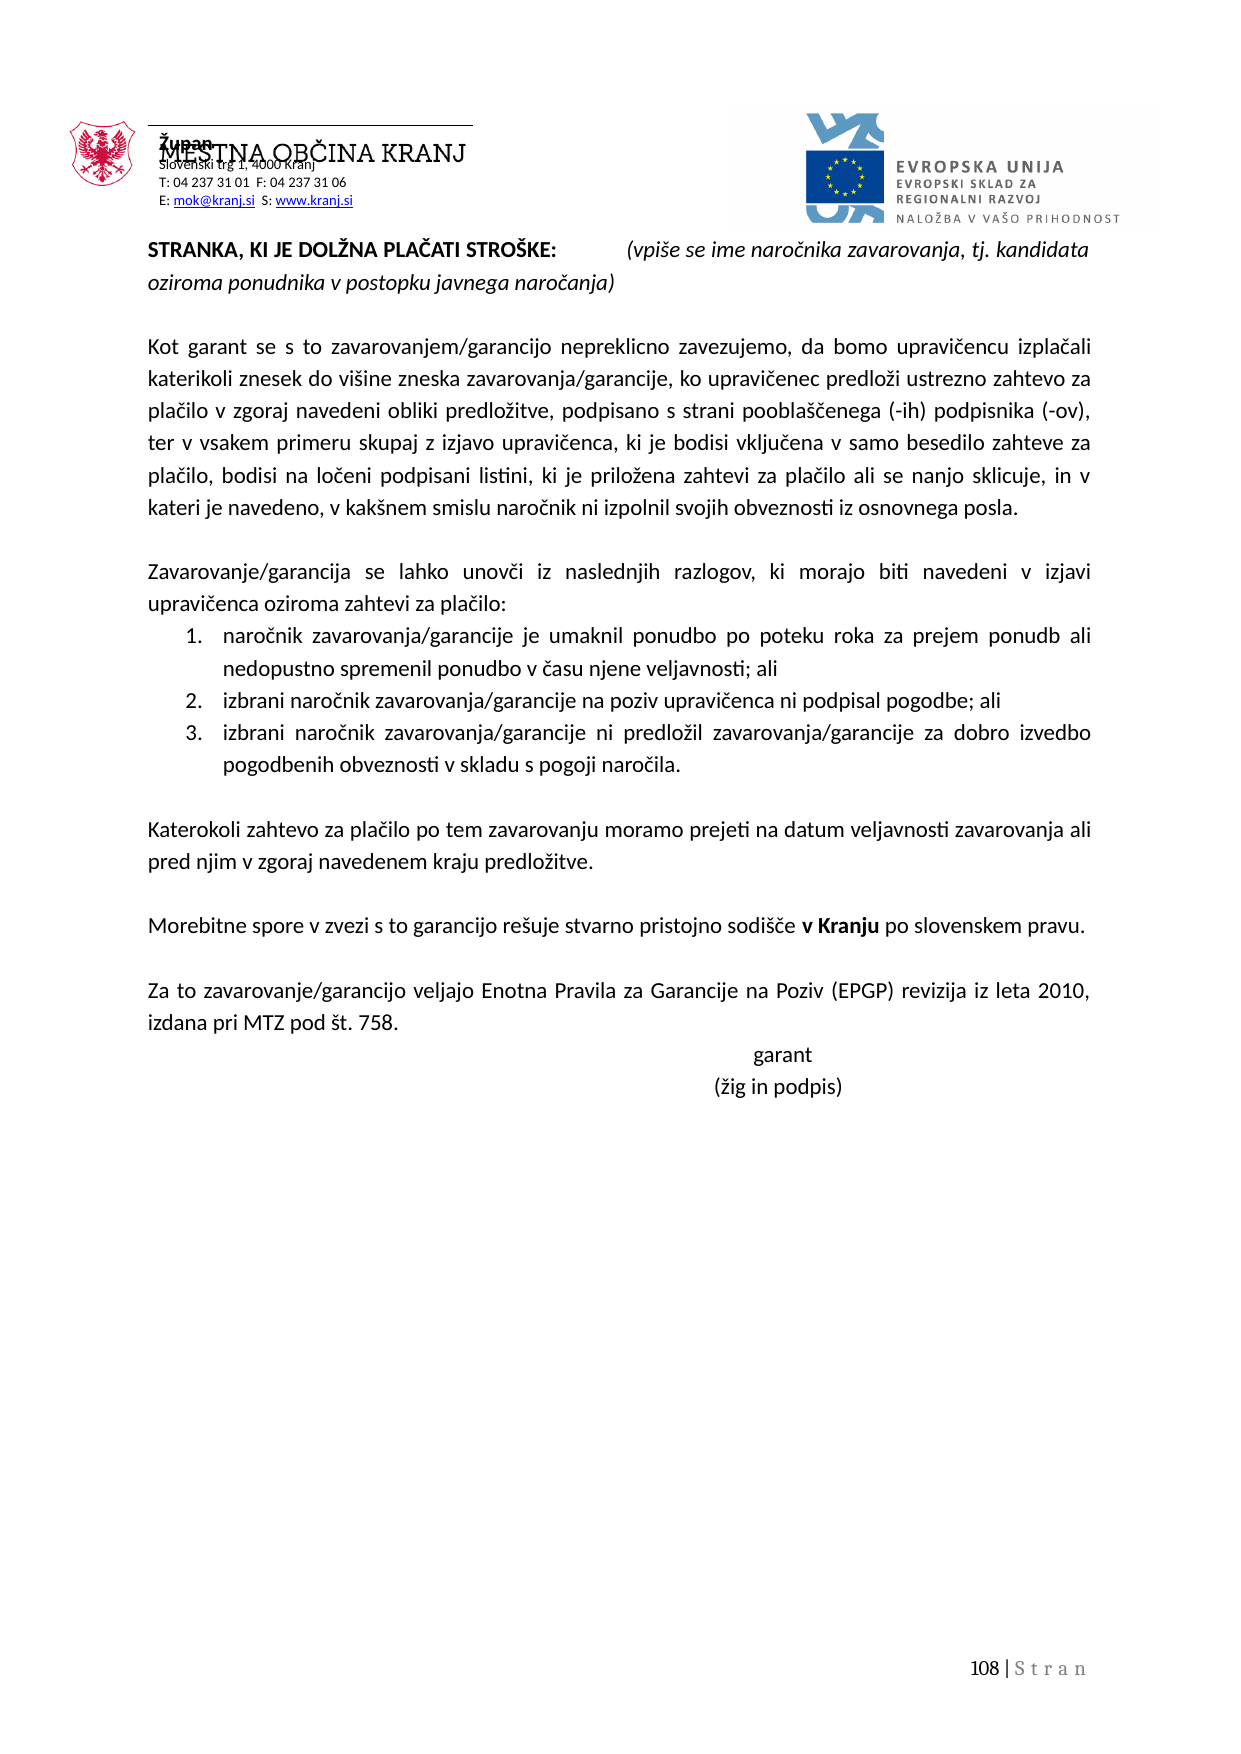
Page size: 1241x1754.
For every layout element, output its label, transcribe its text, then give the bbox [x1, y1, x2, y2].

picture [725, 108, 1160, 234]
list izbrani naročnik zavarovanja/garancije na poziv upravičenca ni podpisal pogodbe; ali [185, 686, 1092, 714]
text STRANKA, KI JE DOLŽNA PLAČATI STROŠKE: (vpiše se ime naročnika zavarovanja, tj. kandidata oziroma ponudnika v postopku javnega naročanja) [148, 235, 1092, 296]
text garant (žig in podpis) [148, 1040, 1092, 1100]
text Kot garant se s to zavarovanjem/garancijo nepreklicno zavezujemo, da bomo upravičencu izplačali katerikoli znesek do višine zneska zavarovanja/garancije, ko upravičenec predloži ustrezno zahtevo za plačilo v zgoraj navedeni obliki predložitve, podpisano s strani pooblaščenega (-ih) podpisnika (-ov), ter v vsakem primeru skupaj z izjavo upravičenca, ki je bodisi vključena v samo besedilo zahteve za plačilo, bodisi na ločeni podpisani listini, ki je priložena zahtevi za plačilo ali se nanjo sklicuje, in v kateri je navedeno, v kakšnem smislu naročnik ni izpolnil svojih obveznosti iz osnovnega posla. [148, 332, 1092, 521]
list izbrani naročnik zavarovanja/garancije ni predložil zavarovanja/garancije za dobro izvedbo pogodbenih obveznosti v skladu s pogoji naročila. [185, 718, 1092, 778]
text Morebitne spore v zvezi s to garancijo rešuje stvarno pristojno sodišče v Kranju po slovenskem pravu. [148, 911, 1092, 939]
text Zavarovanje/garancija se lahko unovči iz naslednjih razlogov, ki morajo biti navedeni v izjavi upravičenca oziroma zahtevi za plačilo: [148, 557, 1092, 617]
list naročnik zavarovanja/garancije je umaknil ponudbo po poteku roka za prejem ponudb ali nedopustno spremenil ponudbo v času njene veljavnosti; ali [185, 622, 1092, 682]
text Katerokoli zahtevo za plačilo po tem zavarovanju moramo prejeti na datum veljavnosti zavarovanja ali pred njim v zgoraj navedenem kraju predložitve. [148, 815, 1092, 875]
text Za to zavarovanje/garancijo veljajo Enotna Pravila za Garancije na Poziv (EPGP) revizija iz leta 2010, izdana pri MTZ pod št. 758. [148, 976, 1092, 1036]
